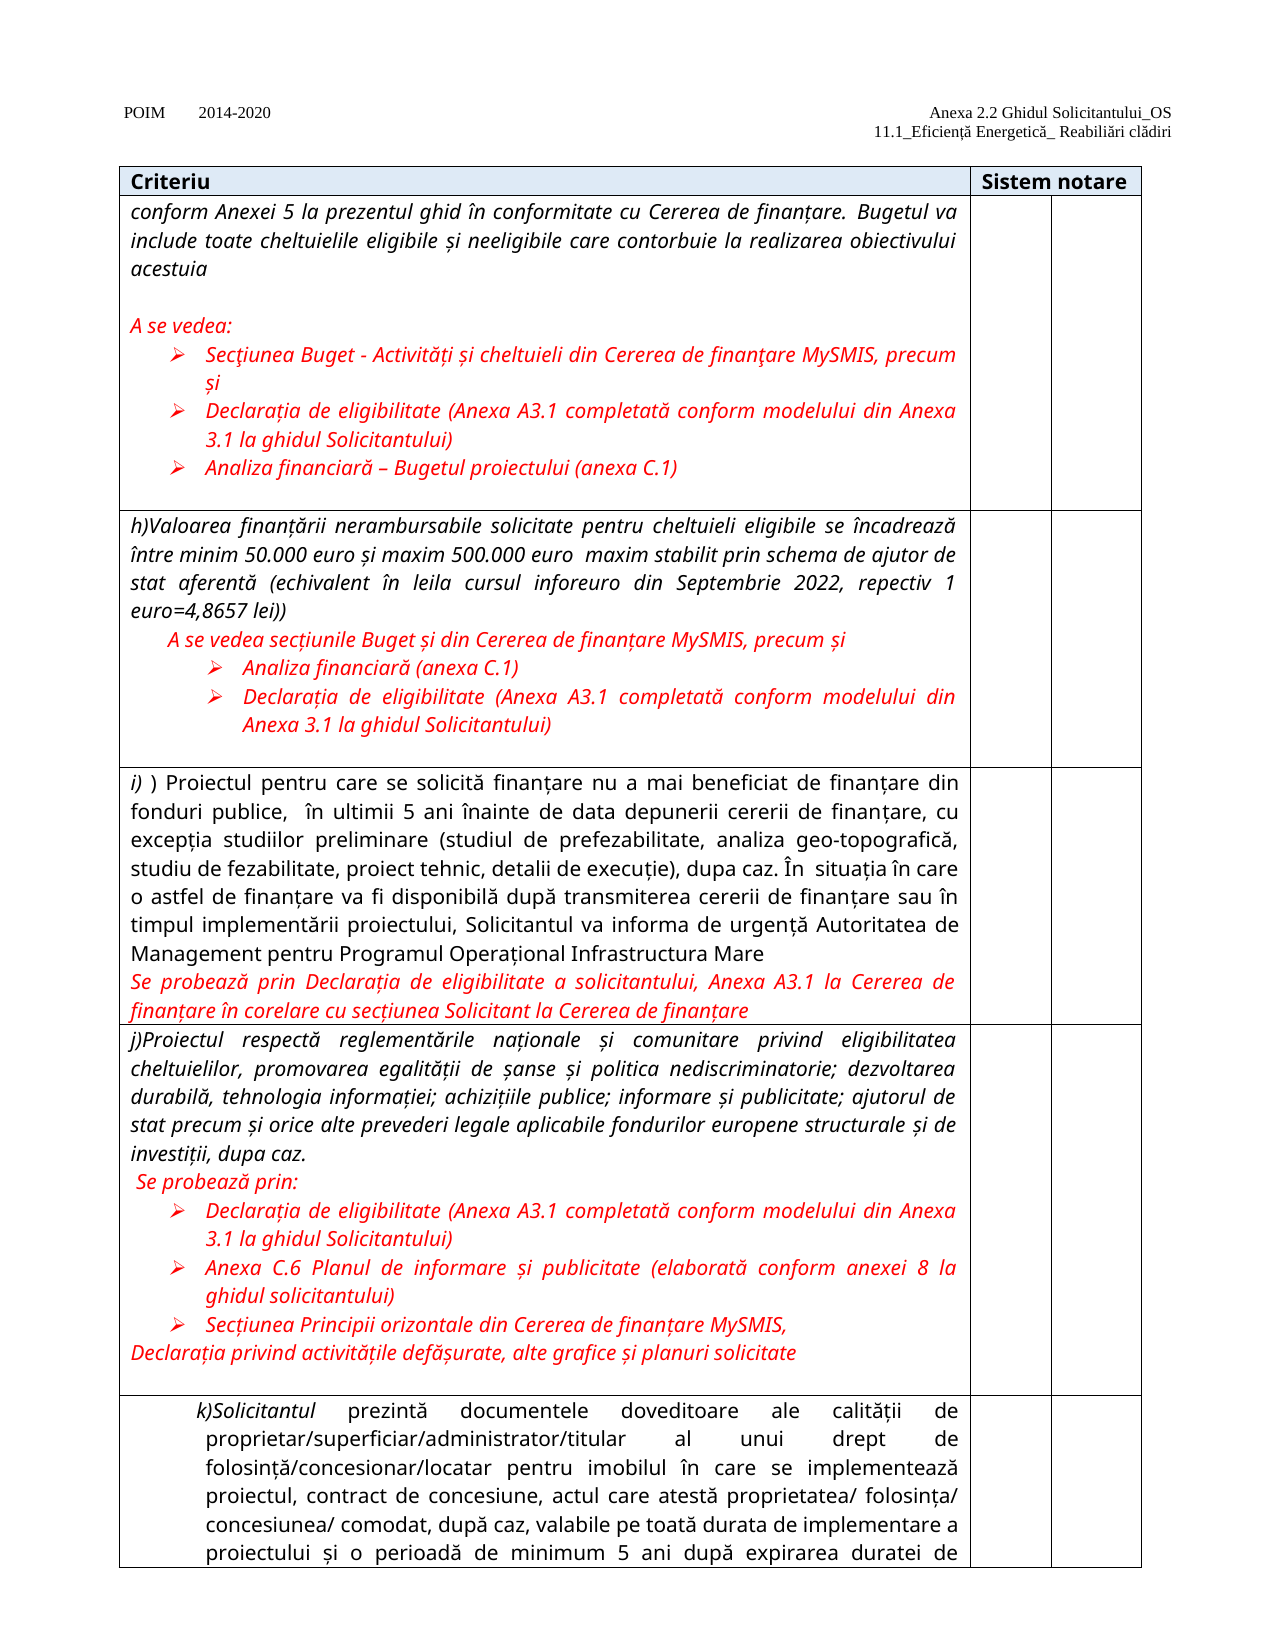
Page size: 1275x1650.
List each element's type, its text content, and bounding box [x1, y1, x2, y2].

table_cell [1052, 196, 1141, 510]
table_cell [971, 196, 1051, 510]
table_cell [971, 768, 1051, 1024]
table_cell [1052, 1396, 1141, 1567]
table_cell [971, 511, 1051, 767]
table_cell j)Proiectul respectă reglementările naţionale şi comunitare privind eligibilitatea cheltuielilor, promovarea egalităţii de şanse şi politica nediscriminatorie; dezvoltarea durabilă, tehnologia informaţiei; achiziţiile publice; informare şi publicitate; ajutorul de stat precum şi orice alte prevederi legale aplicabile fondurilor europene structurale și de investiții, dupa caz. Se probează prin: Declarația de eligibilitate (Anexa A3.1 completată conform modelului din Anexa 3.1 la ghidul Solicitantului) Anexa C.6 Planul de informare și publicitate (elaborată conform anexei 8 la ghidul solicitantului) Secțiunea Principii orizontale din Cererea de finanțare MySMIS, Declarația privind activitățile defășurate, alte grafice și planuri solicitate [120, 1025, 970, 1395]
table_cell i) ) Proiectul pentru care se solicită finanţare nu a mai beneficiat de finanţare din fonduri publice, în ultimii 5 ani înainte de data depunerii cererii de finanţare, cu excepţia studiilor preliminare (studiul de prefezabilitate, analiza geo-topografică, studiu de fezabilitate, proiect tehnic, detalii de execuţie), dupa caz. În situaţia în care o astfel de finanţare va fi disponibilă după transmiterea cererii de finanţare sau în timpul implementării proiectului, Solicitantul va informa de urgenţă Autoritatea de Management pentru Programul Operaţional Infrastructura Mare Se probează prin Declaraţia de eligibilitate a solicitantului, Anexa A3.1 la Cererea de finanţare în corelare cu secţiunea Solicitant la Cererea de finanţare [120, 768, 970, 1024]
table_cell [1052, 1025, 1141, 1395]
table_cell [971, 1025, 1051, 1395]
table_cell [120, 196, 970, 510]
table_cell h)Valoarea finanţării nerambursabile solicitate pentru cheltuieli eligibile se încadrează între minim 50.000 euro și maxim 500.000 euro maxim stabilit prin schema de ajutor de stat aferentă (echivalent în leila cursul inforeuro din Septembrie 2022, repectiv 1 euro=4,8657 lei)) A se vedea secţiunile Buget şi din Cererea de finanţare MySMIS, precum și Analiza financiară (anexa C.1) Declarația de eligibilitate (Anexa A3.1 completată conform modelului din Anexa 3.1 la ghidul Solicitantului) [120, 511, 970, 767]
table_cell [971, 1396, 1051, 1567]
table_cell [120, 1396, 970, 1567]
table_cell [1052, 768, 1141, 1024]
table_header Criteriu [120, 167, 970, 195]
table_cell [1052, 511, 1141, 767]
table_header Sistem notare [971, 167, 1141, 195]
